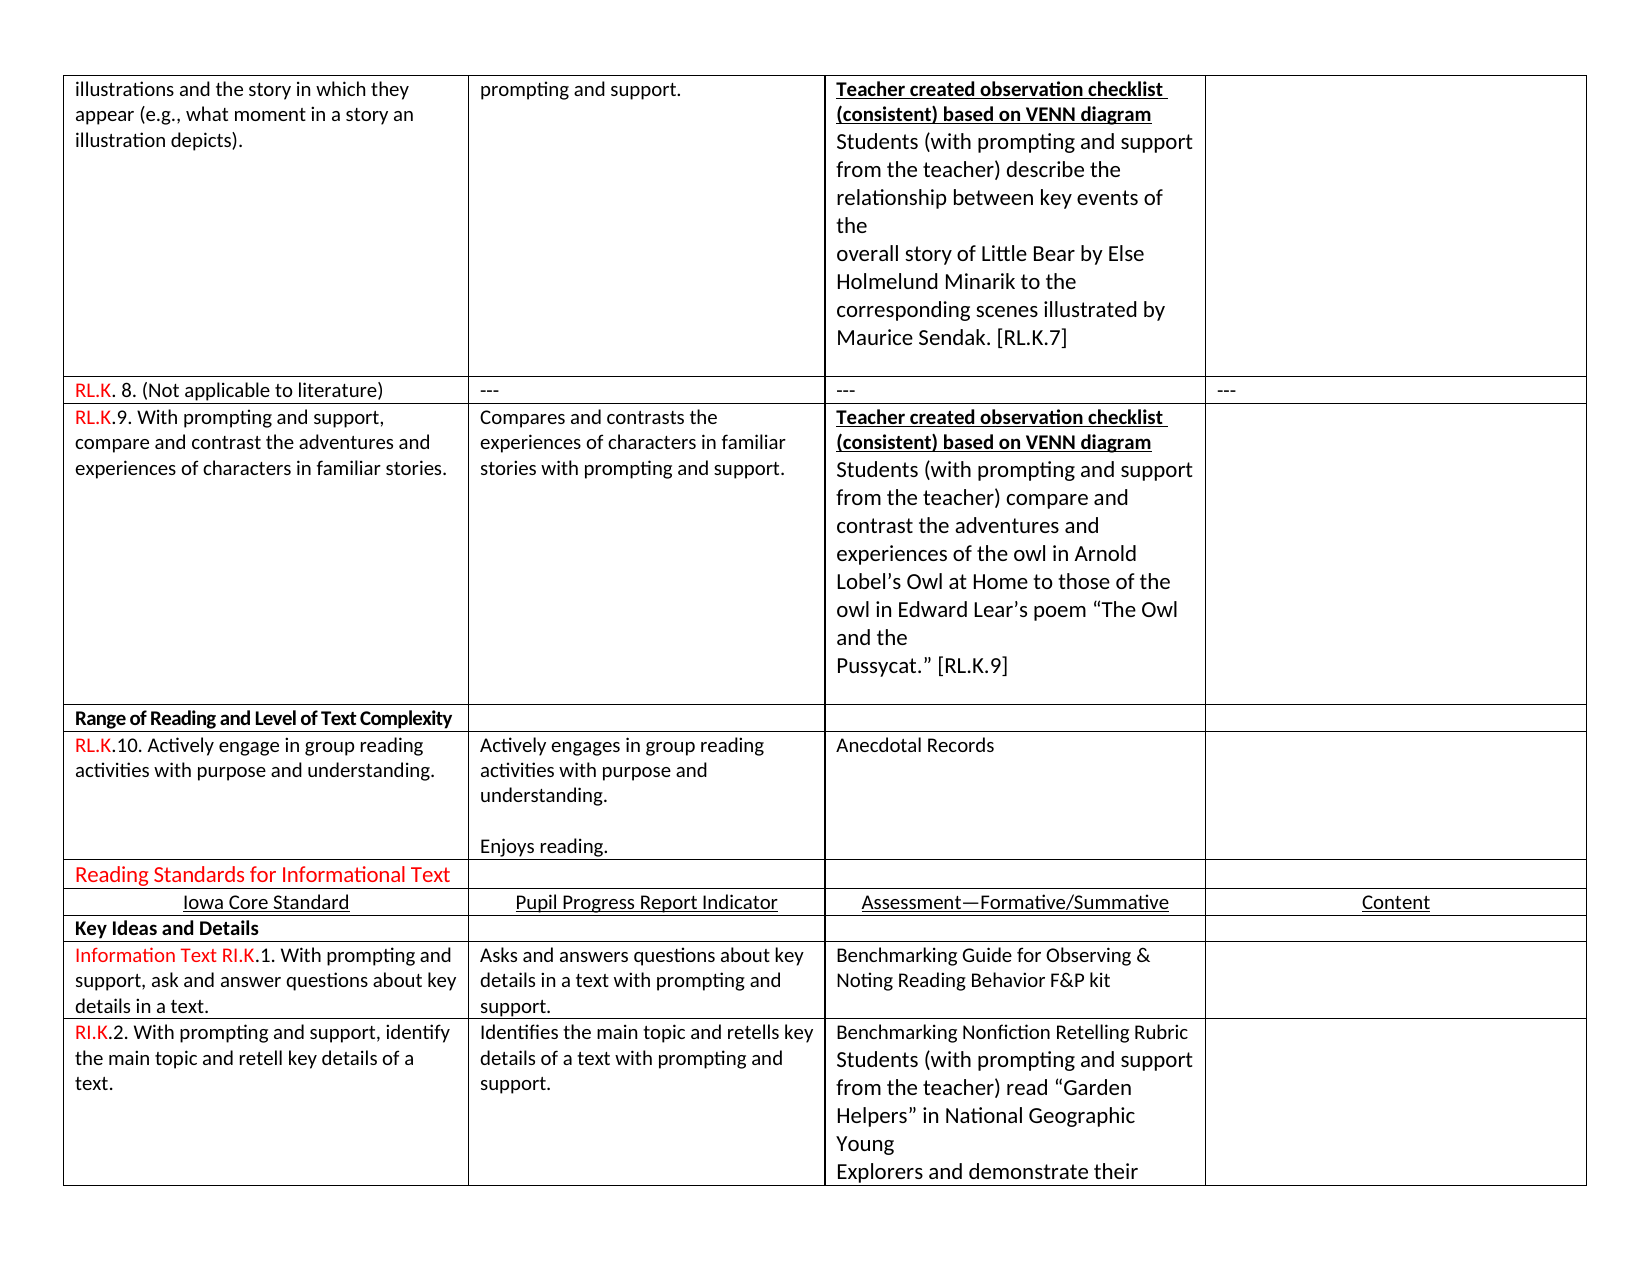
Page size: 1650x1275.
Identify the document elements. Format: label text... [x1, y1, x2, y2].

table_cell Teacher created observation checklist (consistent) based on VENN diagram Students (with prompting and support from the teacher) compare and contrast the adventures and experiences of the owl in Arnold Lobel’s Owl at Home to those of the owl in Edward Lear’s poem “The Owl and the Pussycat.” [RL.K.9] [826, 404, 1205, 704]
table_cell Reading Standards for Informational Text [64, 860, 468, 888]
table_cell Benchmarking Guide for Observing & Noting Reading Behavior F&P kit [826, 942, 1205, 1018]
table_cell [1206, 705, 1586, 731]
table_cell Anecdotal Records [826, 732, 1205, 859]
table_cell [1206, 916, 1586, 941]
table_cell Compares and contrasts the experiences of characters in familiar stories with prompting and support. [469, 404, 824, 704]
table_cell [1206, 76, 1586, 376]
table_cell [826, 76, 1205, 376]
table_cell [469, 76, 824, 376]
table_cell Actively engages in group reading activities with purpose and understanding. Enjoys reading. [469, 732, 824, 859]
table_cell RL.K.9. With prompting and support, compare and contrast the adventures and experiences of characters in familiar stories. [64, 404, 468, 704]
table_cell Key Ideas and Details [64, 916, 468, 941]
table_cell Iowa Core Standard [64, 889, 468, 914]
table_cell [1206, 1019, 1586, 1185]
table_cell [1206, 732, 1586, 859]
table_cell RL.K.10. Actively engage in group reading activities with purpose and understanding. [64, 732, 468, 859]
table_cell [826, 1019, 1205, 1185]
table_cell [826, 705, 1205, 731]
table_cell Pupil Progress Report Indicator [469, 889, 824, 914]
table_cell [1206, 860, 1586, 888]
table_cell [826, 916, 1205, 941]
table_cell RL.K. 8. (Not applicable to literature) [64, 377, 468, 403]
table_cell [469, 860, 824, 888]
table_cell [64, 76, 468, 376]
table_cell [469, 1019, 824, 1185]
table_cell [469, 705, 824, 731]
table_cell [1206, 404, 1586, 704]
table_cell [1206, 942, 1586, 1018]
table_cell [64, 1019, 468, 1185]
table_cell [826, 860, 1205, 888]
table_cell Information Text RI.K.1. With prompting and support, ask and answer questions about key details in a text. [64, 942, 468, 1018]
table_cell --- [469, 377, 824, 403]
table_cell [469, 916, 824, 941]
table_cell Range of Reading and Level of Text Complexity [64, 705, 468, 731]
table_cell --- [1206, 377, 1586, 403]
table_cell Asks and answers questions about key details in a text with prompting and support. [469, 942, 824, 1018]
table_cell Assessment—Formative/Summative [826, 889, 1205, 914]
table_cell --- [826, 377, 1205, 403]
table_cell Content [1206, 889, 1586, 914]
